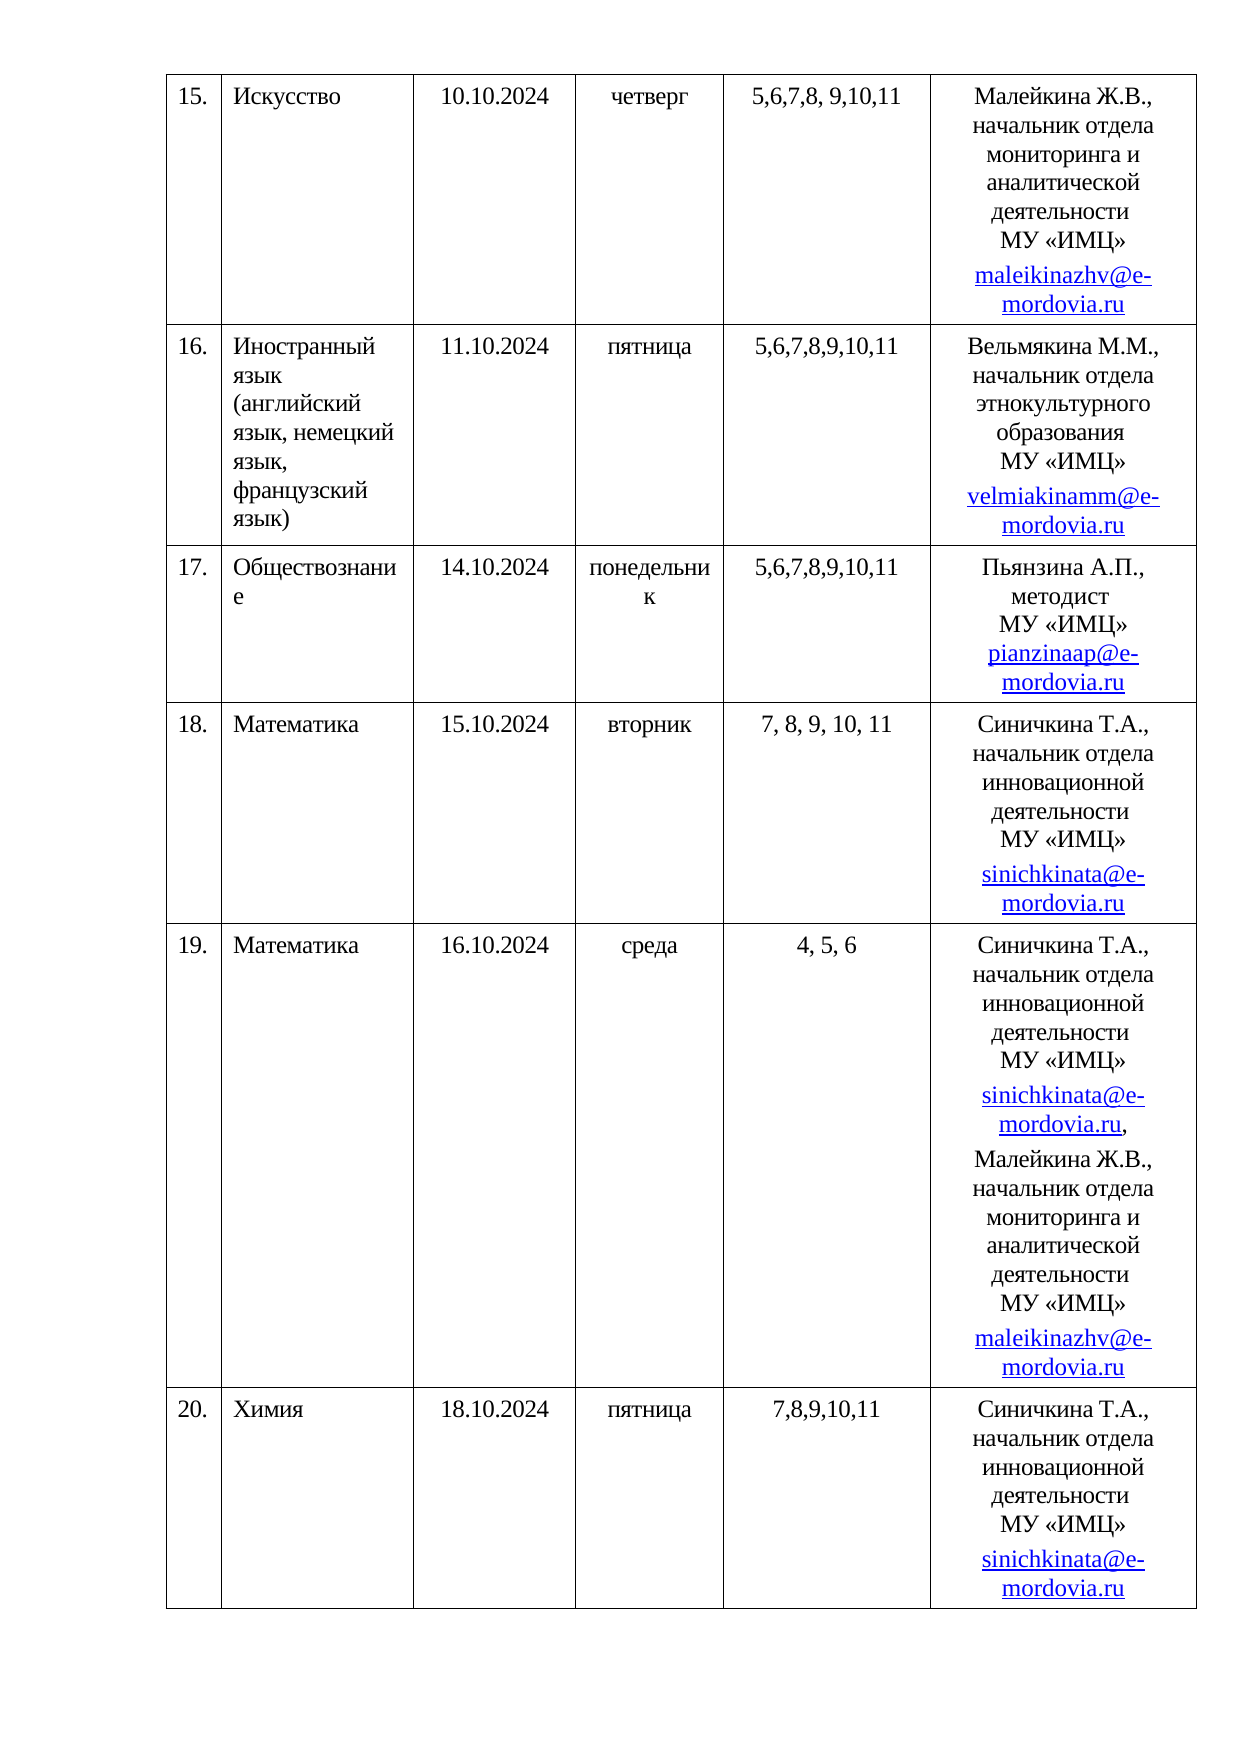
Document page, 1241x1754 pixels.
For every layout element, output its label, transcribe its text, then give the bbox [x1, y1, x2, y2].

table_header 5,6,7,8, 9,10,11 [724, 75, 930, 324]
table_cell 11.10.2024 [414, 325, 575, 545]
table_cell понедельник [576, 546, 723, 702]
table_cell [167, 924, 221, 1387]
table_cell [167, 325, 221, 545]
table_cell 16.10.2024 [414, 924, 575, 1387]
table_cell Математика [222, 703, 413, 923]
table_header 10.10.2024 [414, 75, 575, 324]
table_cell 14.10.2024 [414, 546, 575, 702]
table_cell Химия [222, 1388, 413, 1608]
table_cell Синичкина Т.А., начальник отдела инновационной деятельности МУ «ИМЦ» sinichkinata@e-mordovia.ru, Малейкина Ж.В., начальник отдела мониторинга и аналитической деятельности МУ «ИМЦ» maleikinazhv@e-mordovia.ru [931, 924, 1196, 1387]
table_cell [167, 1388, 221, 1608]
table_cell Обществознание [222, 546, 413, 702]
table_cell Синичкина Т.А., начальник отдела инновационной деятельности МУ «ИМЦ» sinichkinata@e-mordovia.ru [931, 703, 1196, 923]
table_cell 4, 5, 6 [724, 924, 930, 1387]
table_header Малейкина Ж.В., начальник отдела мониторинга и аналитической деятельности МУ «ИМЦ» maleikinazhv@e-mordovia.ru [931, 75, 1196, 324]
table_cell 5,6,7,8,9,10,11 [724, 325, 930, 545]
table_header четверг [576, 75, 723, 324]
table_header Искусство [222, 75, 413, 324]
table_cell Синичкина Т.А., начальник отдела инновационной деятельности МУ «ИМЦ» sinichkinata@e-mordovia.ru [931, 1388, 1196, 1608]
table_cell Иностранный язык (английский язык, немецкий язык, французский язык) [222, 325, 413, 545]
table_cell [167, 703, 221, 923]
table_cell 7, 8, 9, 10, 11 [724, 703, 930, 923]
table_cell Пьянзина А.П., методист МУ «ИМЦ» pianzinaap@e-mordovia.ru [931, 546, 1196, 702]
table_cell [167, 546, 221, 702]
table_cell среда [576, 924, 723, 1387]
table_header [167, 75, 221, 324]
table_cell Математика [222, 924, 413, 1387]
table_cell пятница [576, 325, 723, 545]
table_cell пятница [576, 1388, 723, 1608]
table_cell 7,8,9,10,11 [724, 1388, 930, 1608]
table_cell 5,6,7,8,9,10,11 [724, 546, 930, 702]
table_cell 18.10.2024 [414, 1388, 575, 1608]
table_cell вторник [576, 703, 723, 923]
table_cell Вельмякина М.М., начальник отдела этнокультурного образования МУ «ИМЦ» velmiakinamm@e-mordovia.ru [931, 325, 1196, 545]
table_cell 15.10.2024 [414, 703, 575, 923]
